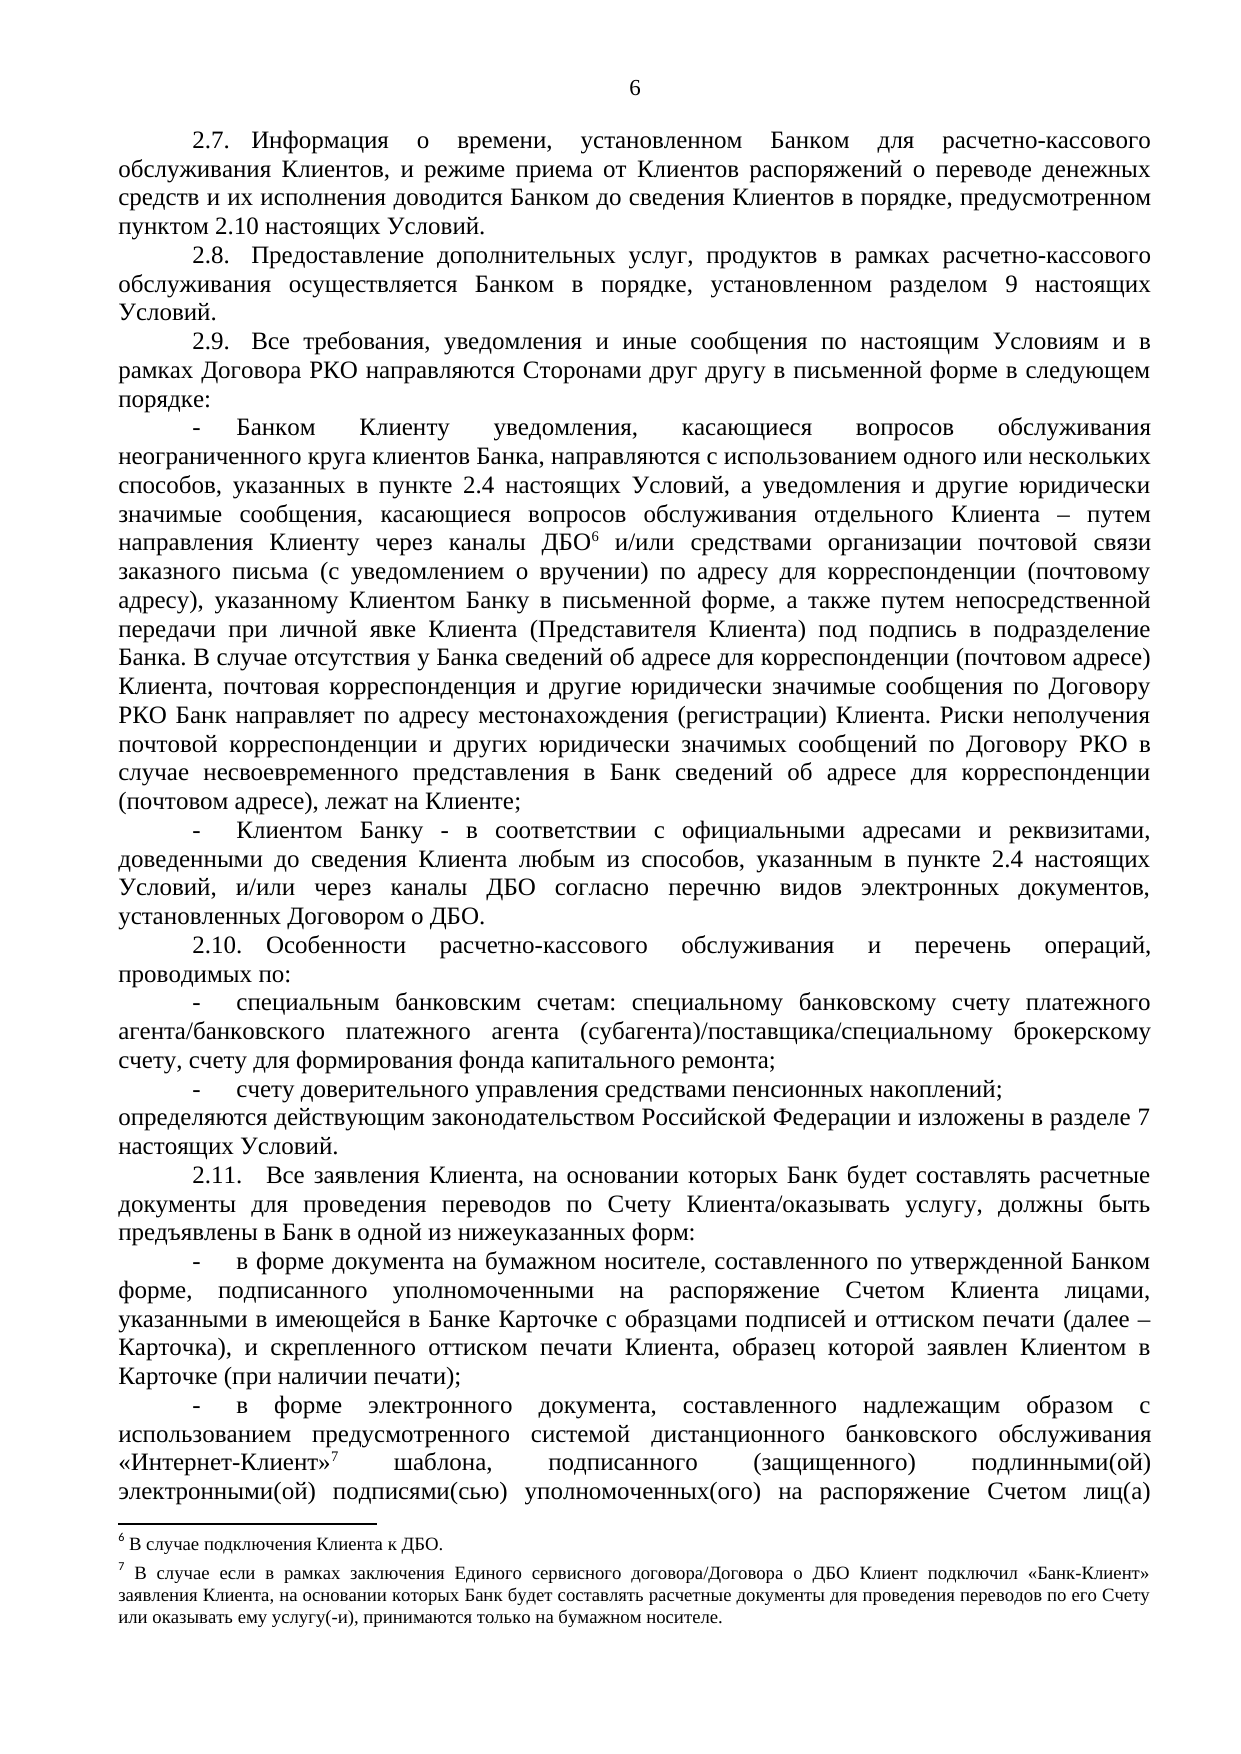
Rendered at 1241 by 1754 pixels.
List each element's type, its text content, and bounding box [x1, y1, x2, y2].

text - в форме документа на бумажном носителе, составленного по утвержденной Банком форме, подписанного уполномоченными на распоряжение Счетом Клиента лицами, указанными в имеющейся в Банке Карточке с образцами подписей и оттиском печати (далее – Карточка), и скрепленного оттиском печати Клиента, образец которой заявлен Клиентом в Карточке (при наличии печати); [118, 1246, 1152, 1390]
list 2.8. Предоставление дополнительных услуг, продуктов в рамках расчетно-кассового обслуживания осуществляется Банком в порядке, установленном разделом 9 настоящих Условий. [118, 240, 1152, 326]
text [118, 1390, 1152, 1505]
text - счету доверительного управления средствами пенсионных накоплений; [118, 1074, 1152, 1102]
text - Банком Клиенту уведомления, касающиеся вопросов обслуживания неограниченного круга клиентов Банка, направляются с использованием одного или нескольких способов, указанных в пункте 2.4 настоящих Условий, а уведомления и другие юридически значимые сообщения, касающиеся вопросов обслуживания отдельного Клиента – путем направления Клиенту через каналы ДБО и/или средствами организации почтовой связи заказного письма (с уведомлением о вручении) по адресу для корреспонденции (почтовому адресу), указанному Клиентом Банку в письменной форме, а также путем непосредственной передачи при личной явке Клиента (Представителя Клиента) под подпись в подразделение Банка. В случае отсутствия у Банка сведений об адресе для корреспонденции (почтовом адресе) Клиента, почтовая корреспонденция и другие юридически значимые сообщения по Договору РКО Банк направляет по адресу местонахождения (регистрации) Клиента. Риски неполучения почтовой корреспонденции и других юридически значимых сообщений по Договору РКО в случае несвоевременного представления в Банк сведений об адресе для корреспонденции (почтовом адресе), лежат на Клиенте; [118, 412, 1152, 815]
text - специальным банковским счетам: специальному банковскому счету платежного агента/банковского платежного агента (субагента)/поставщика/специальному брокерскому счету, счету для формирования фонда капитального ремонта; [118, 987, 1152, 1074]
list 2.11. Все заявления Клиента, на основании которых Банк будет составлять расчетные документы для проведения переводов по Счету Клиента/оказывать услугу, должны быть предъявлены в Банк в одной из нижеуказанных форм: [118, 1160, 1152, 1246]
text определяются действующим законодательством Российской Федерации и изложены в разделе 7 настоящих Условий. [118, 1102, 1152, 1160]
text - Клиентом Банку - в соответствии с официальными адресами и реквизитами, доведенными до сведения Клиента любым из способов, указанным в пункте 2.4 настоящих Условий, и/или через каналы ДБО согласно перечню видов электронных документов, установленных Договором о ДБО. [118, 815, 1152, 930]
text 2.9. Все требования, уведомления и иные сообщения по настоящим Условиям и в рамках Договора РКО направляются Сторонами друг другу в письменной форме в следующем порядке: [118, 326, 1152, 412]
text 2.10. Особенности расчетно-кассового обслуживания и перечень операций, проводимых по: [118, 930, 1152, 987]
list 2.7. Информация о времени, установленном Банком для расчетно-кассового обслуживания Клиентов, и режиме приема от Клиентов распоряжений о переводе денежных средств и их исполнения доводится Банком до сведения Клиентов в порядке, предусмотренном пунктом 2.10 настоящих Условий. [118, 125, 1152, 240]
